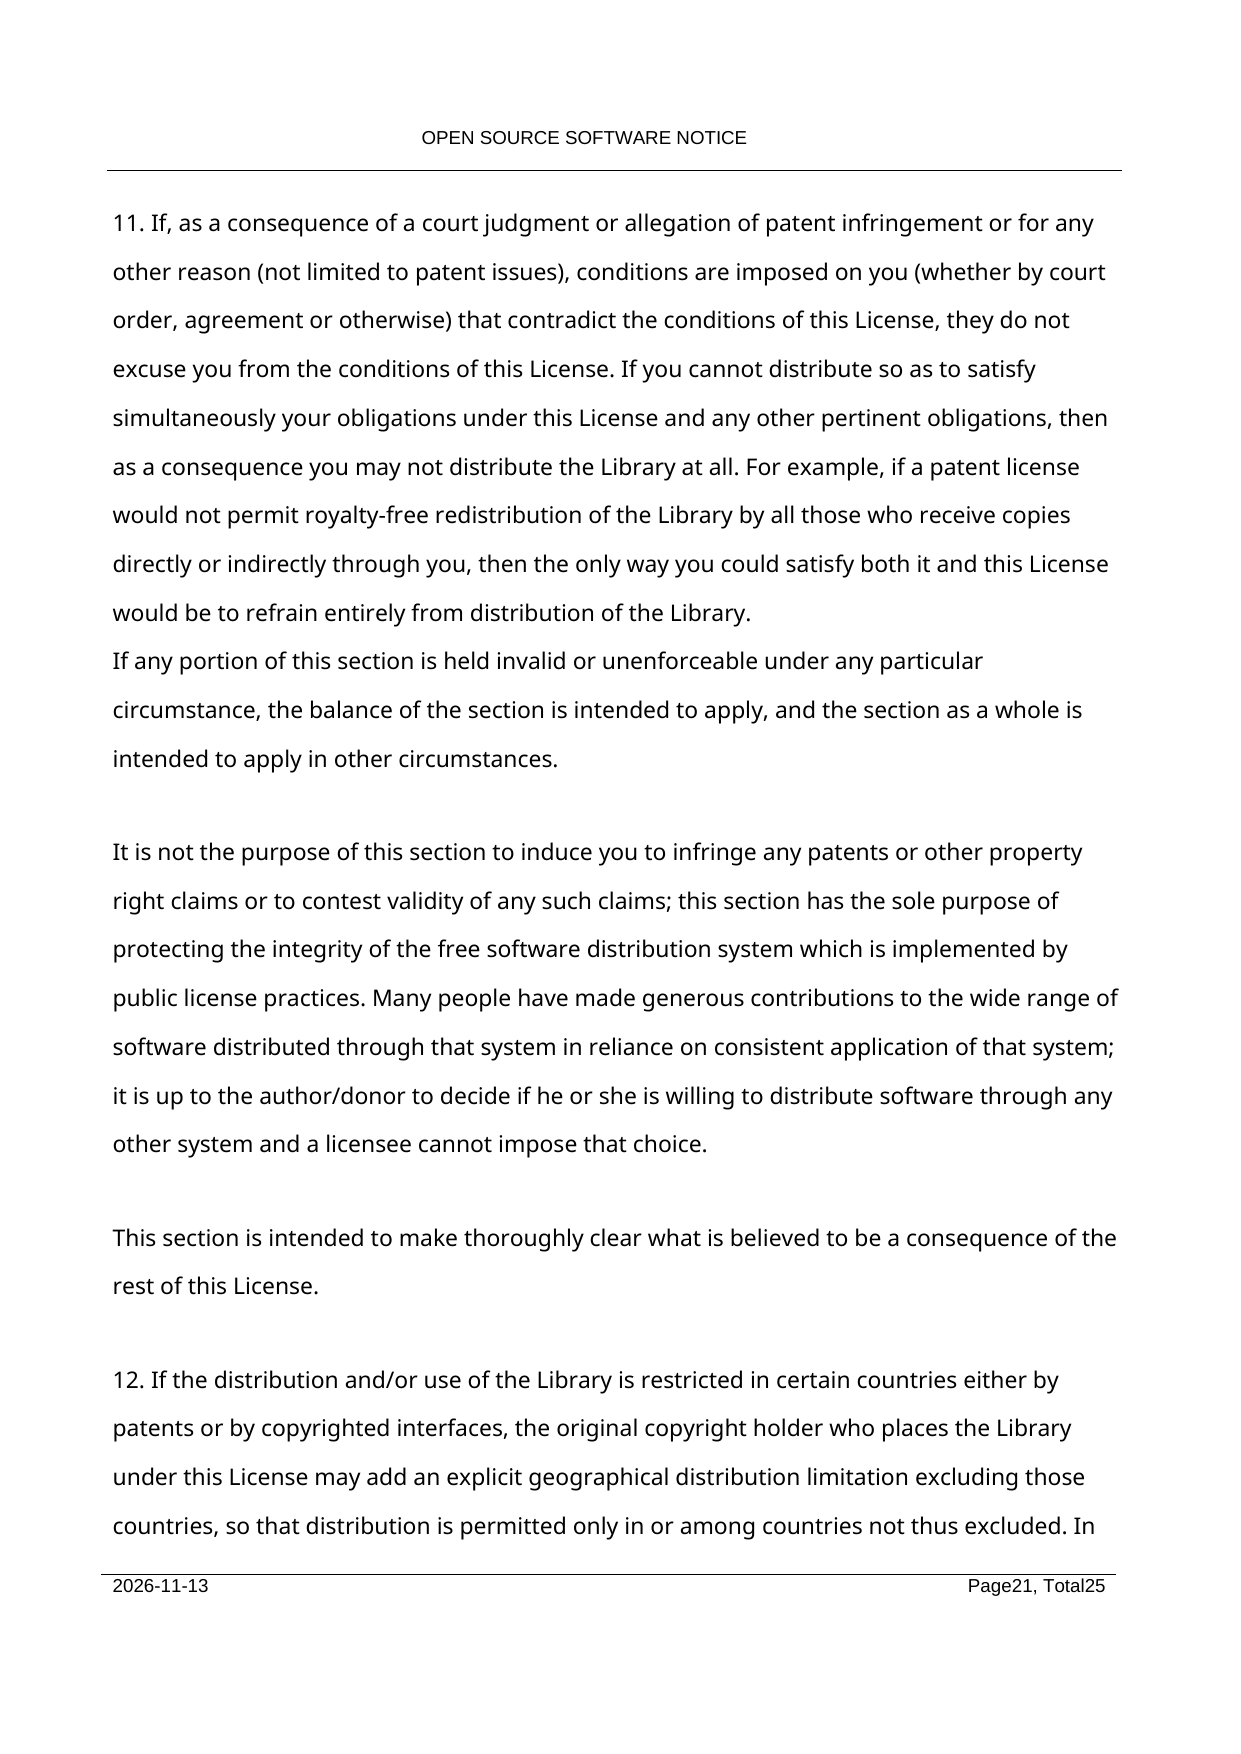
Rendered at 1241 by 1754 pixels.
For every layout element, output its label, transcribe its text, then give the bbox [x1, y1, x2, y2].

text It is not the purpose of this section to induce you to infringe any patents or other property right claims or to contest validity of any such claims; this section has the sole purpose of protecting the integrity of the free software distribution system which is implemented by public license practices. Many people have made generous contributions to the wide range of software distributed through that system in reliance on consistent application of that system; it is up to the author/donor to decide if he or she is willing to distribute software through any other system and a licensee cannot impose that choice. [112, 835, 1128, 1160]
text This section is intended to make thoroughly clear what is believed to be a consequence of the rest of this License. [112, 1221, 1128, 1302]
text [112, 1363, 1128, 1542]
text 11. If, as a consequence of a court judgment or allegation of patent infringement or for any other reason (not limited to patent issues), conditions are imposed on you (whether by court order, agreement or otherwise) that contradict the conditions of this License, they do not excuse you from the conditions of this License. If you cannot distribute so as to satisfy simultaneously your obligations under this License and any other pertinent obligations, then as a consequence you may not distribute the Library at all. For example, if a patent license would not permit royalty-free redistribution of the Library by all those who receive copies directly or indirectly through you, then the only way you could satisfy both it and this License would be to refrain entirely from distribution of the Library. [112, 206, 1128, 629]
text If any portion of this section is held invalid or unenforceable under any particular circumstance, the balance of the section is intended to apply, and the section as a whole is intended to apply in other circumstances. [112, 644, 1128, 774]
